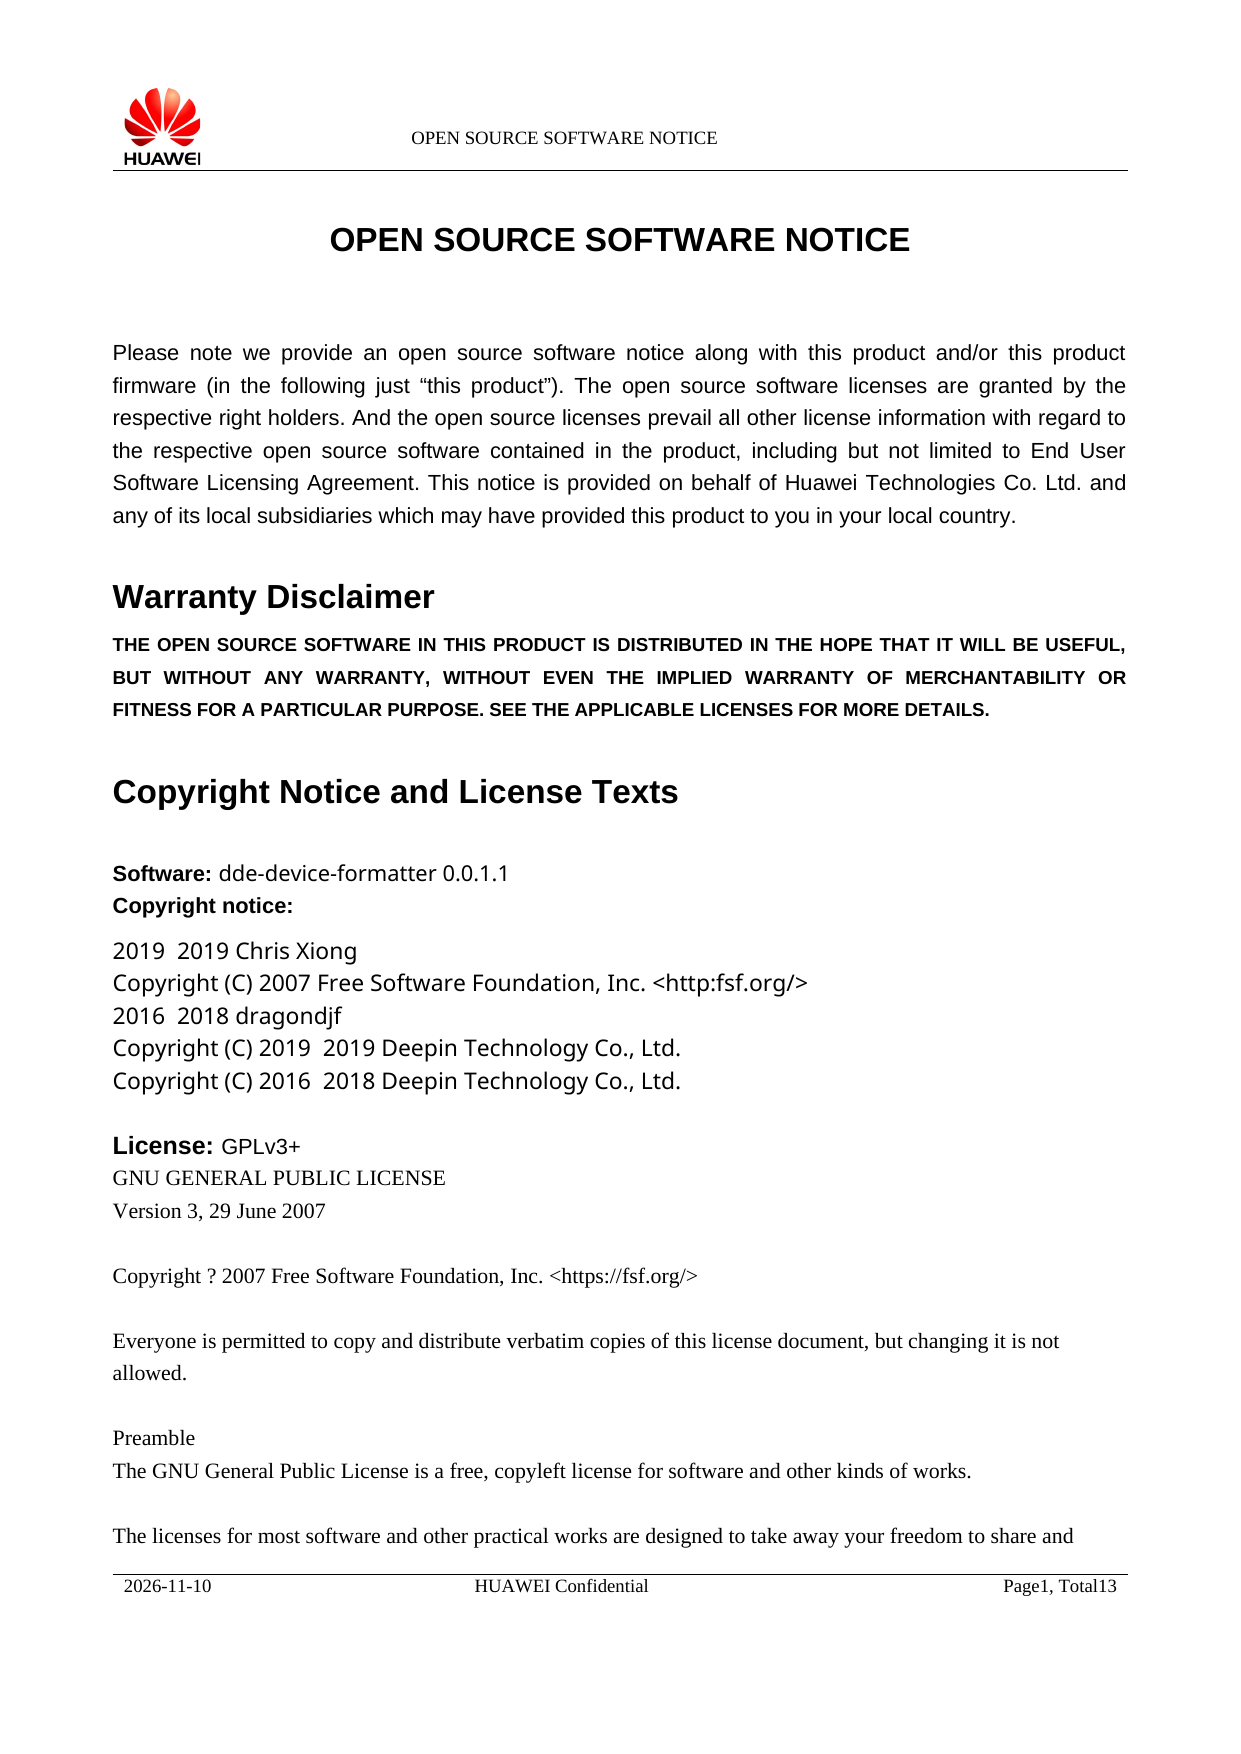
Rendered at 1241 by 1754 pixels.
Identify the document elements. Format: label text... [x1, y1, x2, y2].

text OPEN SOURCE SOFTWARE NOTICE [112, 206, 1128, 271]
picture [124, 88, 201, 165]
text 2019 2019 Chris Xiong Copyright (C) 2007 Free Software Foundation, Inc. <http:fsf.org/> 2016 2018 dragondjf Copyright (C) 2019 2019 Deepin Technology Co., Ltd. Copyright (C) 2016 2018 Deepin Technology Co., Ltd. [112, 934, 1128, 1129]
text The open source software in this product is distributed in the hope that it will be useful, but WITHOUT ANY WARRANTY, without even the implied warranty of MERCHANTABILITY or FITNESS FOR A PARTICULAR PURPOSE. See the applicable licenses for more details. [112, 629, 1128, 726]
text Copyright Notice and License Texts [112, 759, 1128, 824]
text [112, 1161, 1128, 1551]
text Copyright notice: [112, 889, 1128, 921]
text Warranty Disclaimer [112, 564, 1128, 629]
title Software: dde-device-formatter 0.0.1.1 [112, 856, 1128, 889]
text Please note we provide an open source software notice along with this product and/or this product firmware (in the following just “this product”). The open source software licenses are granted by the respective right holders. And the open source licenses prevail all other license information with regard to the respective open source software contained in the product, including but not limited to End User Software Licensing Agreement. This notice is provided on behalf of Huawei Technologies Co. Ltd. and any of its local subsidiaries which may have provided this product to you in your local country. [112, 336, 1128, 531]
text License: GPLv3+ [112, 1129, 1128, 1161]
